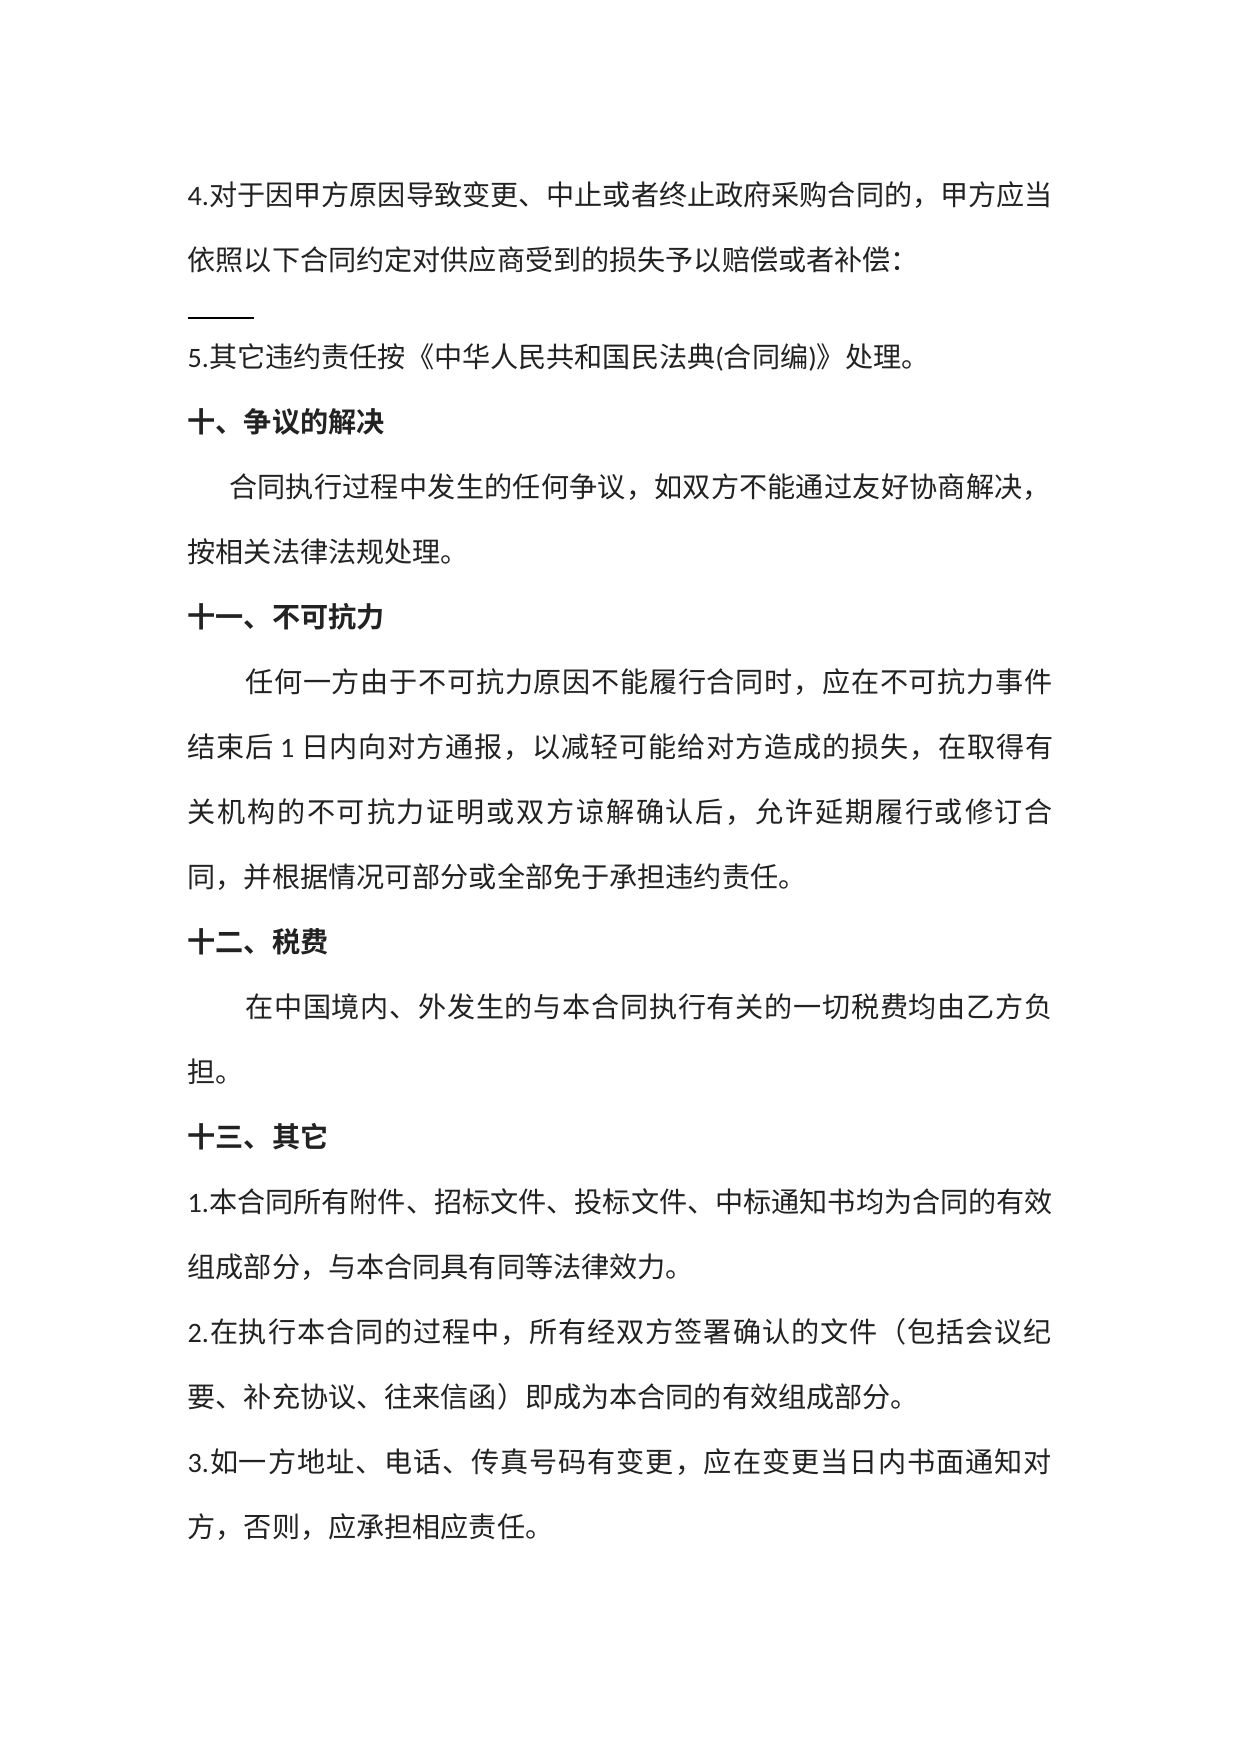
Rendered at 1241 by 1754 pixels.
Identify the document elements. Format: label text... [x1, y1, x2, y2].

text 十一、不可抗力 [187, 584, 1053, 649]
text 4.对于因甲方原因导致变更、中止或者终止政府采购合同的，甲方应当依照以下合同约定对供应商受到的损失予以赔偿或者补偿： [187, 162, 1053, 292]
text 任何一方由于不可抗力原因不能履行合同时，应在不可抗力事件结束后1日内向对方通报，以减轻可能给对方造成的损失，在取得有关机构的不可抗力证明或双方谅解确认后，允许延期履行或修订合同，并根据情况可部分或全部免于承担违约责任。 [187, 649, 1053, 909]
text 在中国境内、外发生的与本合同执行有关的一切税费均由乙方负担。 [187, 974, 1053, 1104]
text 十、争议的解决 [187, 389, 1053, 454]
text 十二、税费 [187, 909, 1053, 974]
text 合同执行过程中发生的任何争议，如双方不能通过友好协商解决，按相关法律法规处理。 [187, 454, 1053, 584]
text 5.其它违约责任按《中华人民共和国民法典(合同编)》处理。 [187, 324, 1053, 389]
text 十三、其它 [187, 1104, 1053, 1169]
text 1.本合同所有附件、招标文件、投标文件、中标通知书均为合同的有效组成部分，与本合同具有同等法律效力。 [187, 1169, 1053, 1299]
text 3.如一方地址、电话、传真号码有变更，应在变更当日内书面通知对方，否则，应承担相应责任。 [187, 1429, 1053, 1559]
text 2.在执行本合同的过程中，所有经双方签署确认的文件（包括会议纪要、补充协议、往来信函）即成为本合同的有效组成部分。 [187, 1299, 1053, 1429]
